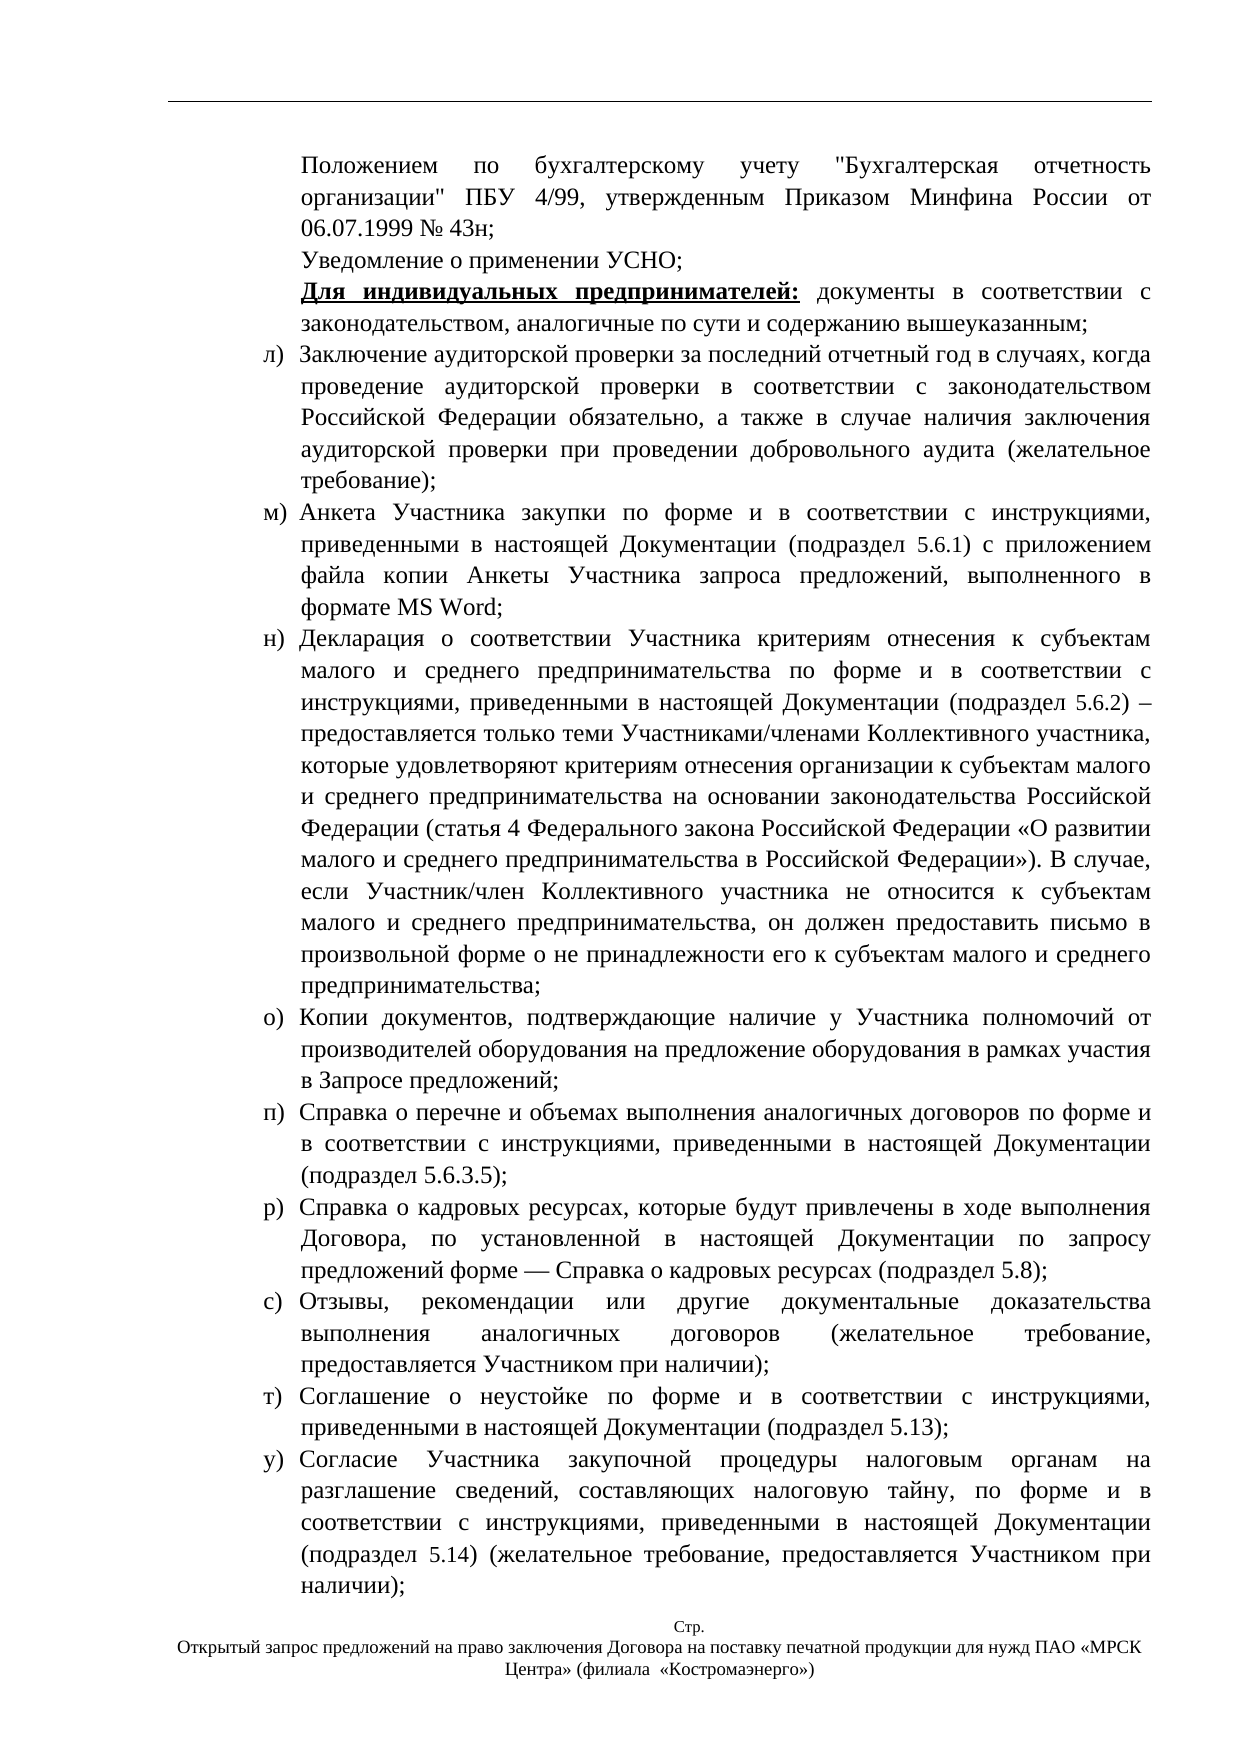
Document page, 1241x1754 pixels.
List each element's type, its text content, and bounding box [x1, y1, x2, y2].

list Анкета Участника закупки по форме и в соответствии с инструкциями, приведенными в настоящей Документации (подраздел 5.6.1) с приложением файла копии Анкеты Участника запроса предложений, выполненного в формате MS Word; [263, 497, 1152, 621]
list Декларация о соответствии Участника критериям отнесения к субъектам малого и среднего предпринимательства по форме и в соответствии с инструкциями, приведенными в настоящей Документации (подраздел 5.6.2) – предоставляется только теми Участниками/членами Коллективного участника, которые удовлетворяют критериям отнесения организации к субъектам малого и среднего предпринимательства на основании законодательства Российской Федерации (статья 4 Федерального закона Российской Федерации «О развитии малого и среднего предпринимательства в Российской Федерации»). В случае, если Участник/член Коллективного участника не относится к субъектам малого и среднего предпринимательства, он должен предоставить письмо в произвольной форме о не принадлежности его к субъектам малого и среднего предпринимательства; [263, 623, 1152, 999]
list Справка о кадровых ресурсах, которые будут привлечены в ходе выполнения Договора, по установленной в настоящей Документации по запросу предложений форме — Справка о кадровых ресурсах (подраздел 5.8); [263, 1192, 1152, 1283]
list Справка о перечне и объемах выполнения аналогичных договоров по форме и в соответствии с инструкциями, приведенными в настоящей Документации (подраздел 5.6.3.5); [263, 1097, 1152, 1189]
list Согласие Участника закупочной процедуры налоговым органам на разглашение сведений, составляющих налоговую тайну, по форме и в соответствии с инструкциями, приведенными в настоящей Документации (подраздел 5.14) (желательное требование, предоставляется Участником при наличии); [263, 1444, 1152, 1599]
list Отзывы, рекомендации или другие документальные доказательства выполнения аналогичных договоров (желательное требование, предоставляется Участником при наличии); [263, 1286, 1152, 1378]
text Для индивидуальных предпринимателей: документы в соответствии с законодательством, аналогичные по сути и содержанию вышеуказанным; [301, 276, 1152, 337]
list Заключение аудиторской проверки за последний отчетный год в случаях, когда проведение аудиторской проверки в соответствии с законодательством Российской Федерации обязательно, а также в случае наличия заключения аудиторской проверки при проведении добровольного аудита (желательное требование); [263, 339, 1152, 494]
list Копии документов, подтверждающие наличие у Участника полномочий от производителей оборудования на предложение оборудования в рамках участия в Запросе предложений; [263, 1002, 1152, 1094]
text Уведомление о применении УСНО; [301, 245, 1152, 273]
list Соглашение о неустойке по форме и в соответствии с инструкциями, приведенными в настоящей Документации (подраздел 5.13); [263, 1381, 1152, 1441]
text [301, 150, 1152, 242]
